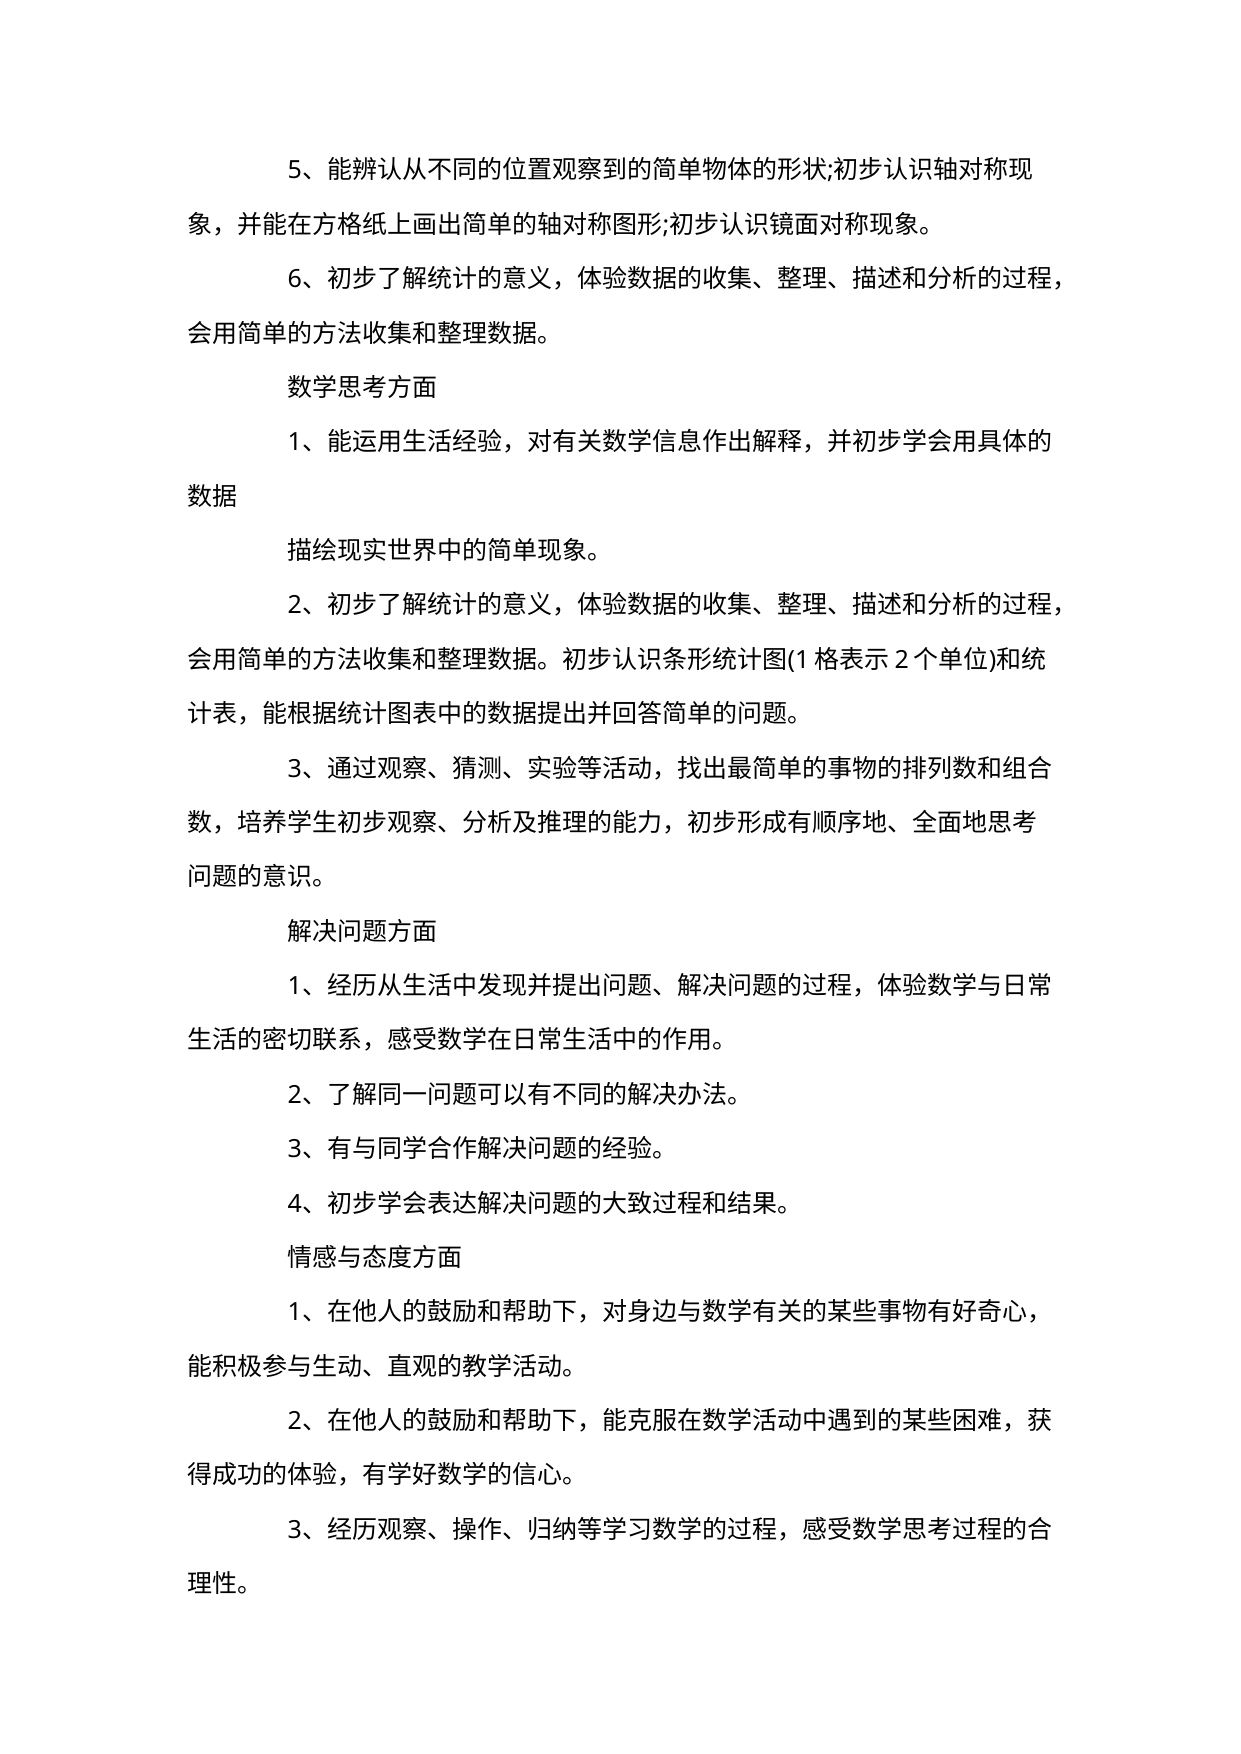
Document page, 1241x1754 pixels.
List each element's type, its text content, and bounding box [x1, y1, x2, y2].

text 3、通过观察、猜测、实验等活动，找出最简单的事物的排列数和组合数，培养学生初步观察、分析及推理的能力，初步形成有顺序地、全面地思考问题的意识。 [187, 748, 1053, 893]
text 2、初步了解统计的意义，体验数据的收集、整理、描述和分析的过程，会用简单的方法收集和整理数据。初步认识条形统计图(1格表示2个单位)和统计表，能根据统计图表中的数据提出并回答简单的问题。 [187, 585, 1053, 730]
text 2、了解同一问题可以有不同的解决办法。 [187, 1074, 1053, 1111]
text 1、能运用生活经验，对有关数学信息作出解释，并初步学会用具体的数据 [187, 422, 1053, 512]
text 3、有与同学合作解决问题的经验。 [187, 1129, 1053, 1165]
text 1、在他人的鼓励和帮助下，对身边与数学有关的某些事物有好奇心，能积极参与生动、直观的教学活动。 [187, 1292, 1053, 1382]
text 4、初步学会表达解决问题的大致过程和结果。 [187, 1183, 1053, 1219]
text 解决问题方面 [187, 911, 1053, 947]
text 3、经历观察、操作、归纳等学习数学的过程，感受数学思考过程的合理性。 [187, 1509, 1053, 1600]
text 1、经历从生活中发现并提出问题、解决问题的过程，体验数学与日常生活的密切联系，感受数学在日常生活中的作用。 [187, 966, 1053, 1056]
text 2、在他人的鼓励和帮助下，能克服在数学活动中遇到的某些困难，获得成功的体验，有学好数学的信心。 [187, 1401, 1053, 1491]
text 数学思考方面 [187, 367, 1053, 404]
text 5、能辨认从不同的位置观察到的简单物体的形状;初步认识轴对称现象，并能在方格纸上画出简单的轴对称图形;初步认识镜面对称现象。 [187, 150, 1053, 241]
text 6、初步了解统计的意义，体验数据的收集、整理、描述和分析的过程，会用简单的方法收集和整理数据。 [187, 259, 1053, 349]
text 描绘现实世界中的简单现象。 [187, 531, 1053, 567]
text 情感与态度方面 [187, 1237, 1053, 1274]
